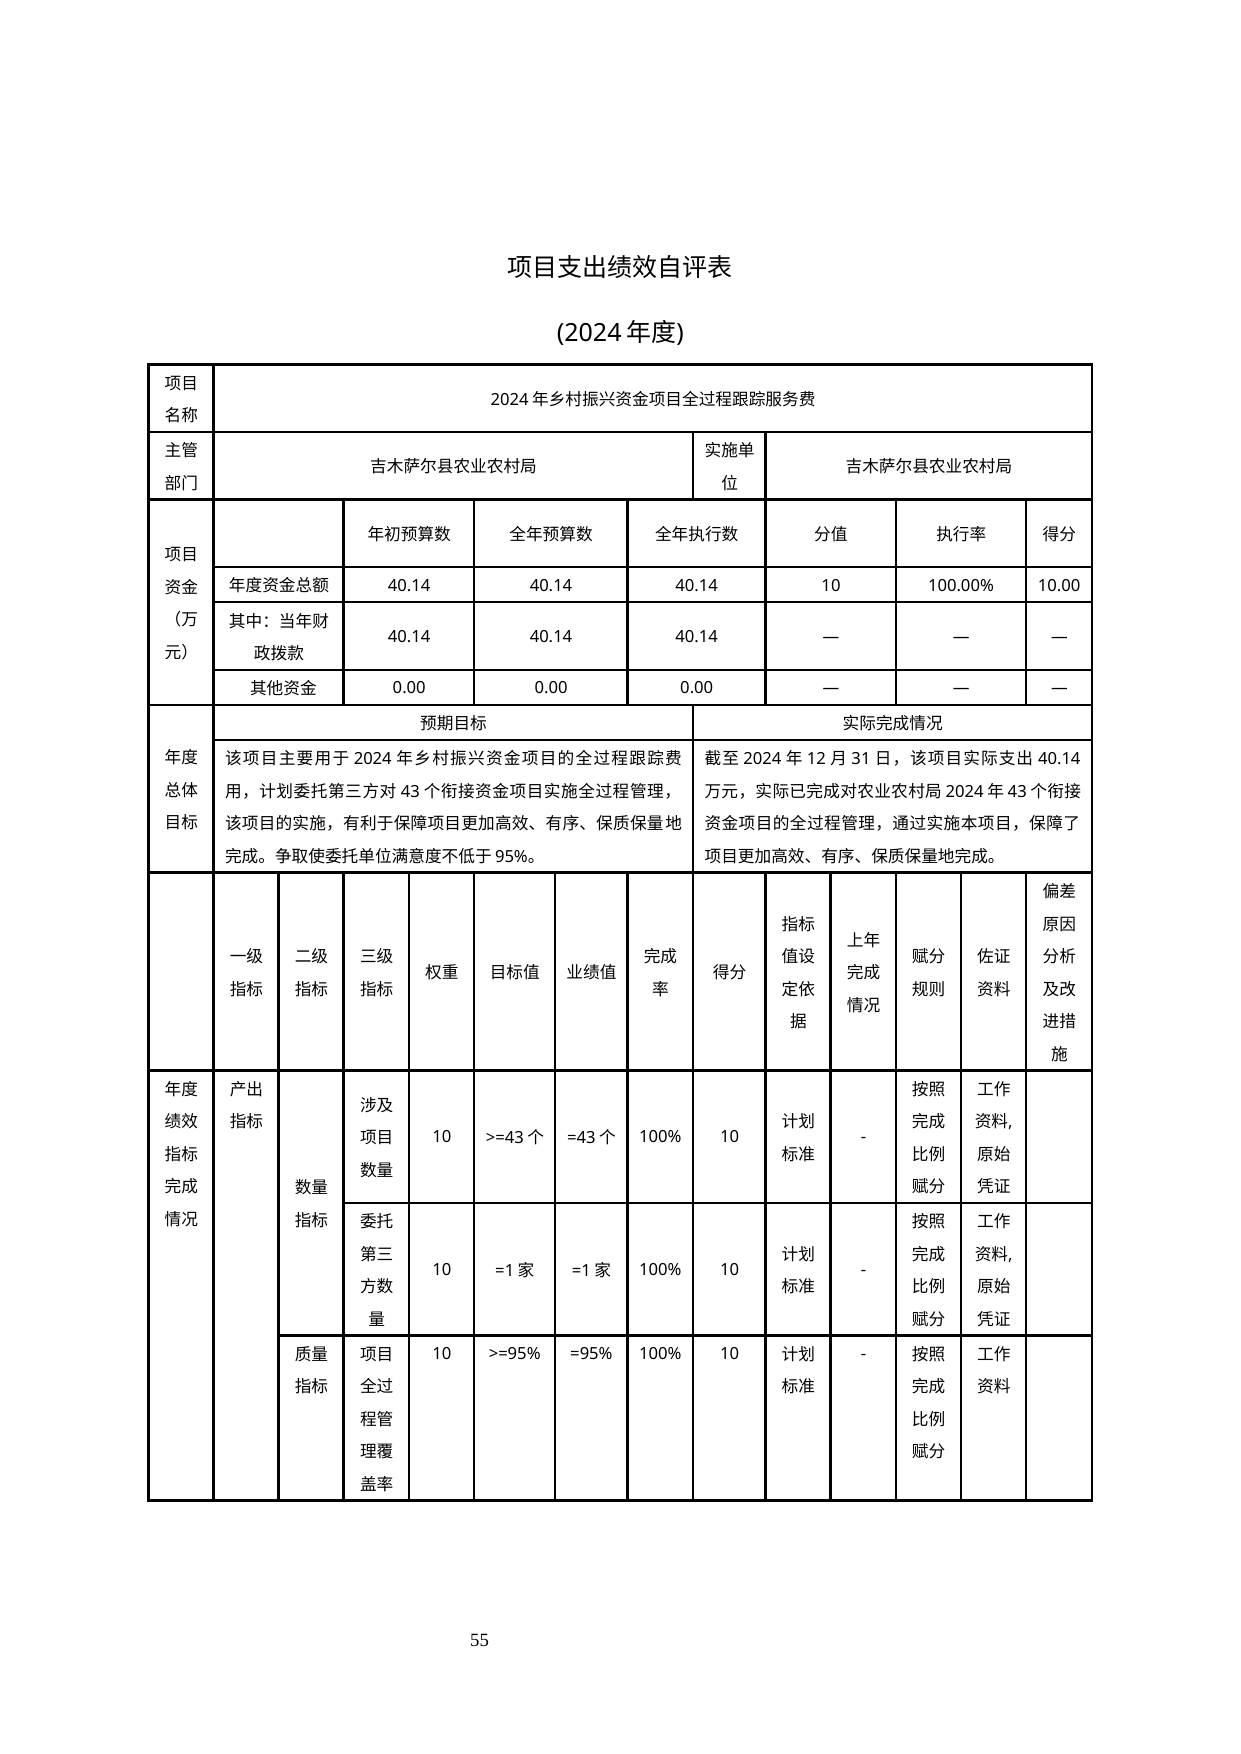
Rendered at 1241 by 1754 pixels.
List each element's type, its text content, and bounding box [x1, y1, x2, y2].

table_cell — [897, 603, 1025, 668]
table_cell 质量指标 [280, 1337, 342, 1499]
table_cell 40.14 [345, 568, 473, 601]
table_cell =1家 [475, 1204, 554, 1334]
table_cell 数量指标 [280, 1072, 342, 1334]
table_cell 全年执行数 [629, 501, 764, 566]
table_cell 0.00 [475, 671, 626, 703]
table_cell 计划标准 [767, 1204, 829, 1334]
table_cell 项目名称 [150, 366, 212, 431]
table_cell =1家 [556, 1204, 626, 1334]
table_cell 按照完成比例赋分 [897, 1337, 960, 1499]
table_cell — [1027, 603, 1091, 668]
table_cell 100% [629, 1337, 692, 1499]
table_cell 分值 [767, 501, 895, 566]
table_cell >=43个 [475, 1072, 554, 1201]
table_cell [1027, 1204, 1091, 1334]
table_cell [1027, 1337, 1091, 1499]
table_cell 全年预算数 [475, 501, 626, 566]
table_cell 0.00 [629, 671, 764, 703]
table_cell 10 [694, 1204, 764, 1334]
table_cell 得分 [694, 874, 764, 1069]
table_cell 10 [694, 1337, 764, 1499]
table_cell 二级指标 [280, 874, 342, 1069]
table_cell 40.14 [475, 603, 626, 668]
table_cell [215, 501, 342, 566]
table_cell 40.14 [345, 603, 473, 668]
table_cell - [832, 1072, 895, 1201]
table_cell >=95% [475, 1337, 554, 1499]
table_cell - [832, 1204, 895, 1334]
table_cell 该项目主要用于2024年乡村振兴资金项目的全过程跟踪费用，计划委托第三方对43个衔接资金项目实施全过程管理，该项目的实施，有利于保障项目更加高效、有序、保质保量地完成。争取使委托单位满意度不低于95%。 [215, 741, 692, 871]
table_cell 2024年乡村振兴资金项目全过程跟踪服务费 [215, 366, 1091, 431]
table_cell — [767, 671, 895, 703]
table_cell 实施单位 [694, 433, 764, 498]
table_cell 计划标准 [767, 1337, 829, 1499]
table_cell 40.14 [629, 603, 764, 668]
table_cell 100% [629, 1204, 692, 1334]
table_cell 年初预算数 [345, 501, 473, 566]
table_cell 委托第三方数量 [345, 1204, 408, 1334]
table_cell 按照完成比例赋分 [897, 1072, 960, 1201]
table_cell 完成率 [629, 874, 692, 1069]
table_cell 10 [694, 1072, 764, 1201]
table_cell 10 [410, 1204, 473, 1334]
table_cell 其中：当年财政拨款 [215, 603, 342, 668]
table_cell 偏差原因分析及改进措施 [1027, 874, 1091, 1069]
table_cell 年度绩效指标完成情况 [150, 1072, 212, 1499]
table_cell 权重 [410, 874, 473, 1069]
table_cell 100% [629, 1072, 692, 1201]
table_cell — [897, 671, 1025, 703]
table_cell 业绩值 [556, 874, 626, 1069]
table_cell 年度资金总额 [215, 568, 342, 601]
table_cell 佐证资料 [962, 874, 1025, 1069]
table_cell 一级指标 [215, 874, 277, 1069]
table_cell 吉木萨尔县农业农村局 [767, 433, 1091, 498]
table_cell 0.00 [345, 671, 473, 703]
table_cell - [832, 1337, 895, 1499]
table_cell [150, 874, 212, 1069]
table_cell 10 [410, 1337, 473, 1499]
table_cell 目标值 [475, 874, 554, 1069]
table_cell 产出指标 [215, 1072, 277, 1499]
table_cell =95% [556, 1337, 626, 1499]
table_cell 吉木萨尔县农业农村局 [215, 433, 692, 498]
table_cell 40.14 [475, 568, 626, 601]
table_cell 项目全过程管理覆盖率 [345, 1337, 408, 1499]
table_cell 其他资金 [215, 671, 342, 703]
table_cell 赋分规则 [897, 874, 960, 1069]
table_cell [1027, 1072, 1091, 1201]
table_cell 预期目标 [215, 706, 692, 739]
table_cell 项目资金（万元） [150, 501, 212, 703]
table_cell — [1027, 671, 1091, 703]
table_cell 10 [767, 568, 895, 601]
table_cell 截至2024年12月31日，该项目实际支出40.14万元，实际已完成对农业农村局2024年43个衔接资金项目的全过程管理，通过实施本项目，保障了项目更加高效、有序、保质保量地完成。 [694, 741, 1091, 871]
table_cell 工作资料,原始凭证 [962, 1204, 1025, 1334]
table_cell (2024年度) [148, 298, 1092, 363]
table_header 项目支出绩效自评表 [148, 233, 1092, 298]
table_cell 实际完成情况 [694, 706, 1091, 739]
table_cell 计划标准 [767, 1072, 829, 1201]
table_cell 得分 [1027, 501, 1091, 566]
table_cell 10.00 [1027, 568, 1091, 601]
table_cell 涉及项目数量 [345, 1072, 408, 1201]
table_cell 指标值设定依据 [767, 874, 829, 1069]
table_cell 执行率 [897, 501, 1025, 566]
table_cell 100.00% [897, 568, 1025, 601]
table_cell 工作资料 [962, 1337, 1025, 1499]
table_cell =43个 [556, 1072, 626, 1201]
table_cell 主管部门 [150, 433, 212, 498]
table_cell 年度总体目标 [150, 706, 212, 871]
table_cell 上年完成情况 [832, 874, 895, 1069]
table_cell 三级指标 [345, 874, 408, 1069]
table_cell 40.14 [629, 568, 764, 601]
table_cell — [767, 603, 895, 668]
table_cell 工作资料,原始凭证 [962, 1072, 1025, 1201]
table_cell 10 [410, 1072, 473, 1201]
table_cell 按照完成比例赋分 [897, 1204, 960, 1334]
